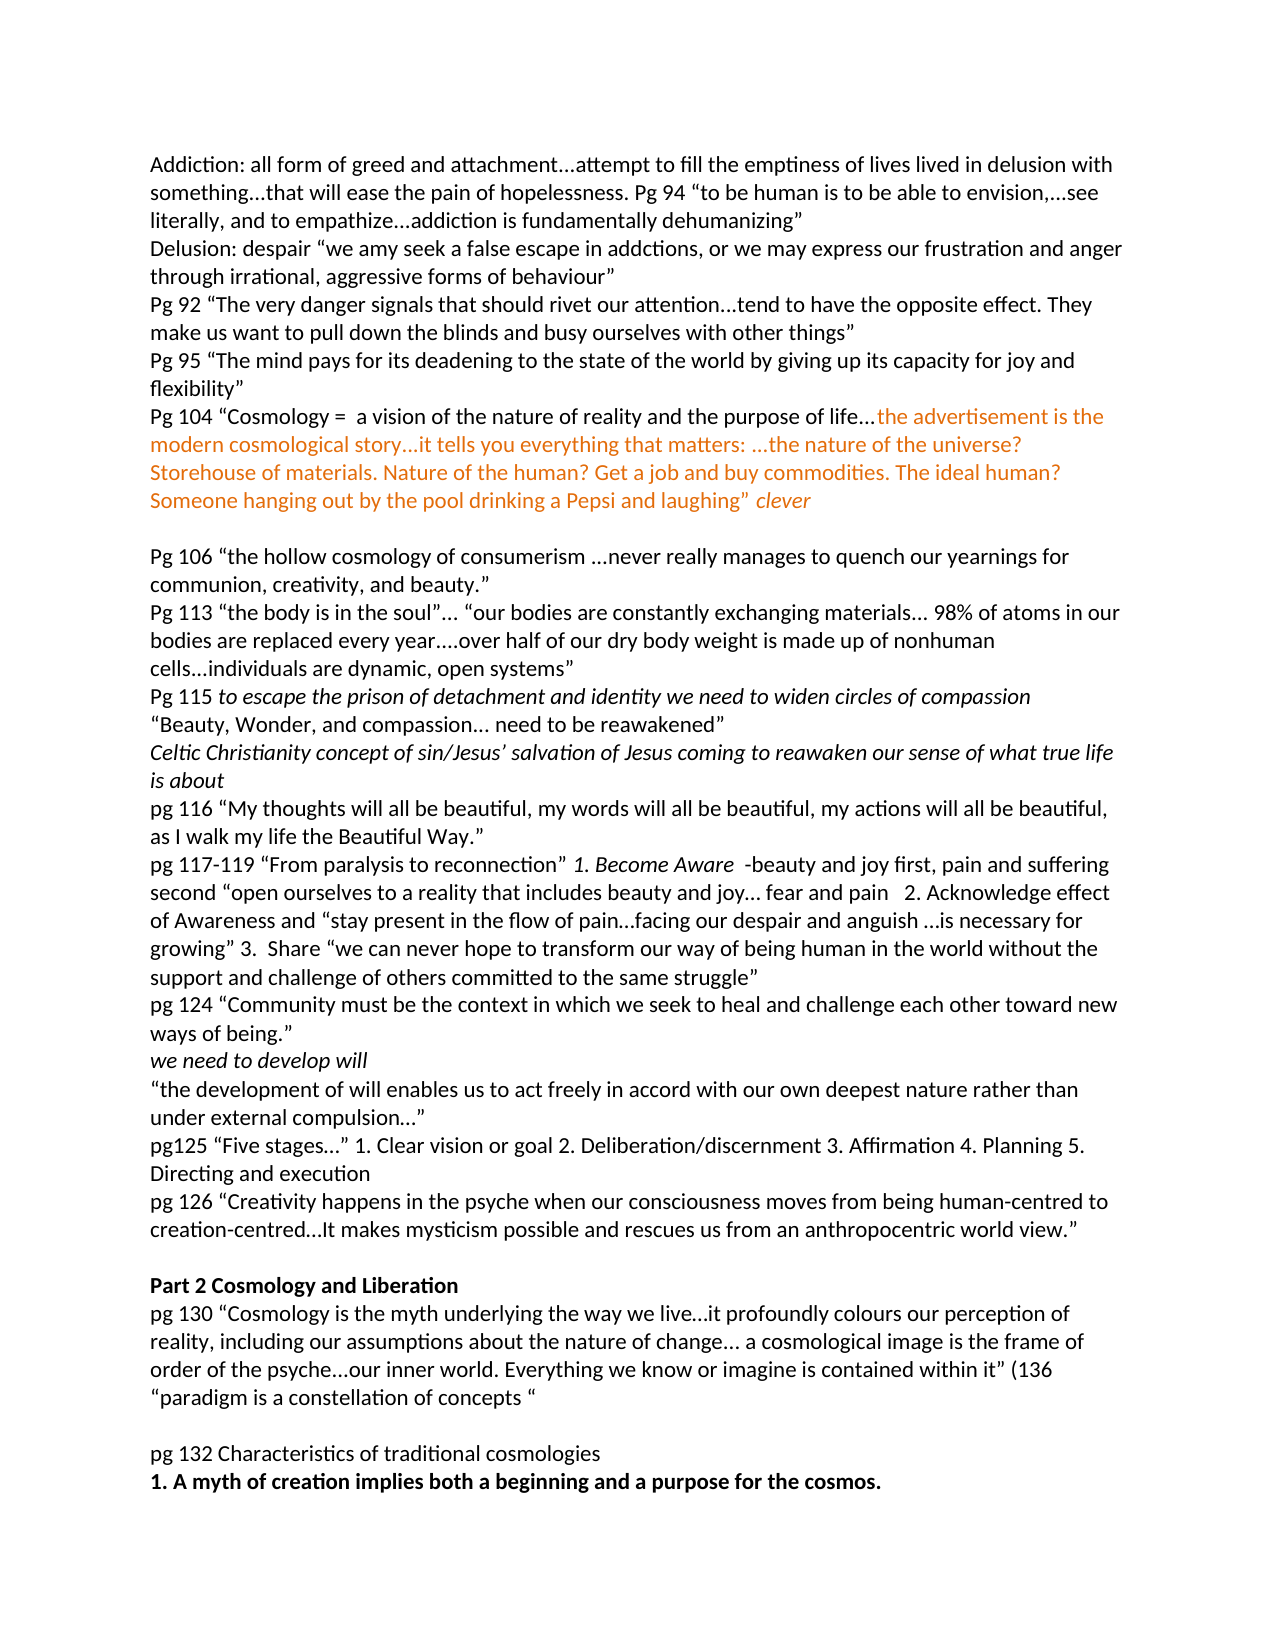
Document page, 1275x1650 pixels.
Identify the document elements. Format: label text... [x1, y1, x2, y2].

text Delusion: despair “we amy seek a false escape in addctions, or we may express our frustration and anger through irrational, aggressive forms of behaviour” [150, 234, 1125, 290]
text pg 124 “Community must be the context in which we seek to heal and challenge each other toward new ways of being.” [150, 991, 1125, 1047]
text pg 130 “Cosmology is the myth underlying the way we live…it profoundly colours our perception of reality, including our assumptions about the nature of change... a cosmological image is the frame of order of the psyche...our inner world. Everything we know or imagine is contained within it” (136 [150, 1299, 1125, 1383]
text pg 116 “My thoughts will all be beautiful, my words will all be beautiful, my actions will all be beautiful, as I walk my life the Beautiful Way.” [150, 794, 1125, 851]
text Part 2 Cosmology and Liberation [150, 1271, 1125, 1299]
text Celtic Christianity concept of sin/Jesus’ salvation of Jesus coming to reawaken our sense of what true life is about [150, 738, 1125, 794]
text 1. A myth of creation implies both a beginning and a purpose for the cosmos. [150, 1467, 1125, 1495]
text Pg 92 “The very danger signals that should rivet our attention...tend to have the opposite effect. They make us want to pull down the blinds and busy ourselves with other things” [150, 290, 1125, 346]
text “paradigm is a constellation of concepts “ [150, 1383, 1125, 1411]
text “the development of will enables us to act freely in accord with our own deepest nature rather than under external compulsion…” [150, 1075, 1125, 1131]
text pg 126 “Creativity happens in the psyche when our consciousness moves from being human-centred to creation-centred…It makes mysticism possible and rescues us from an anthropocentric world view.” [150, 1187, 1125, 1243]
text pg 117-119 “From paralysis to reconnection” 1. Become Aware -beauty and joy first, pain and suffering second “open ourselves to a reality that includes beauty and joy… fear and pain 2. Acknowledge effect of Awareness and “stay present in the flow of pain…facing our despair and anguish …is necessary for growing” 3. Share “we can never hope to transform our way of being human in the world without the support and challenge of others committed to the same struggle” [150, 851, 1125, 991]
text pg125 “Five stages…” 1. Clear vision or goal 2. Deliberation/discernment 3. Affirmation 4. Planning 5. Directing and execution [150, 1131, 1125, 1187]
text we need to develop will [150, 1047, 1125, 1075]
text Pg 95 “The mind pays for its deadening to the state of the world by giving up its capacity for joy and flexibility” [150, 346, 1125, 402]
text Pg 104 “Cosmology = a vision of the nature of reality and the purpose of life...the advertisement is the modern cosmological story...it tells you everything that matters: ...the nature of the universe? Storehouse of materials. Nature of the human? Get a job and buy commodities. The ideal human? Someone hanging out by the pool drinking a Pepsi and laughing” clever [150, 402, 1125, 514]
text Addiction: all form of greed and attachment...attempt to fill the emptiness of lives lived in delusion with something...that will ease the pain of hopelessness. Pg 94 “to be human is to be able to envision,...see literally, and to empathize...addiction is fundamentally dehumanizing” [150, 150, 1125, 234]
text Pg 115 to escape the prison of detachment and identity we need to widen circles of compassion [150, 682, 1125, 710]
text Pg 106 “the hollow cosmology of consumerism ...never really manages to quench our yearnings for communion, creativity, and beauty.” [150, 542, 1125, 598]
text Pg 113 “the body is in the soul”... “our bodies are constantly exchanging materials... 98% of atoms in our bodies are replaced every year....over half of our dry body weight is made up of nonhuman cells...individuals are dynamic, open systems” [150, 598, 1125, 682]
text “Beauty, Wonder, and compassion... need to be reawakened” [150, 710, 1125, 738]
text pg 132 Characteristics of traditional cosmologies [150, 1439, 1125, 1467]
